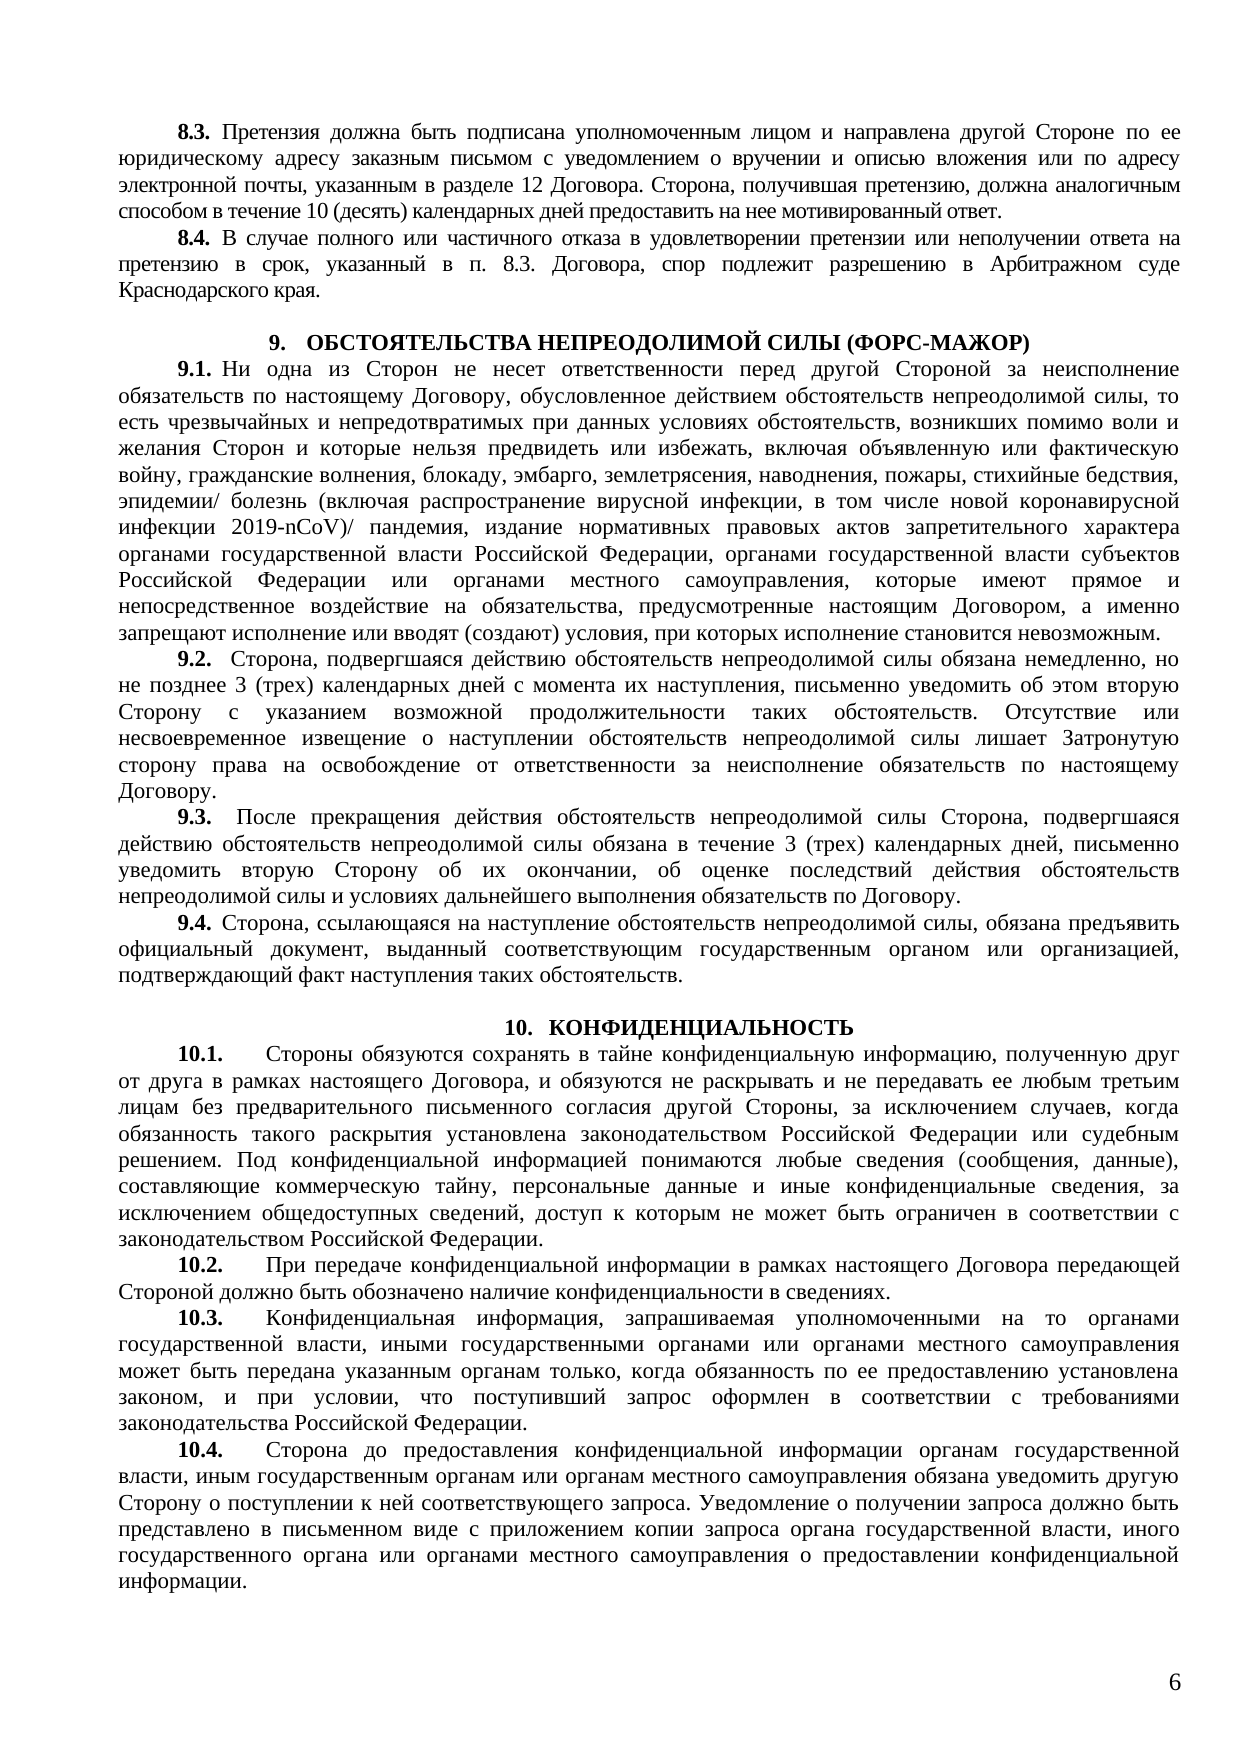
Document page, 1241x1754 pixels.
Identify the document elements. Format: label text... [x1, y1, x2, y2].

list После прекращения действия обстоятельств непреодолимой силы Сторона, подвергшаяся действию обстоятельств непреодолимой силы обязана в течение 3 (трех) календарных дней, письменно уведомить вторую Сторону об их окончании, об оценке последствий действия обстоятельств непреодолимой силы и условиях дальнейшего выполнения обязательств по Договору. [118, 803, 1181, 909]
list Сторона, подвергшаяся действию обстоятельств непреодолимой силы обязана немедленно, но не позднее 3 (трех) календарных дней с момента их наступления, письменно уведомить об этом вторую Сторону с указанием возможной продолжительности таких обстоятельств. Отсутствие или несвоевременное извещение о наступлении обстоятельств непреодолимой силы лишает Затронутую сторону права на освобождение от ответственности за неисполнение обязательств по настоящему Договору. [118, 645, 1181, 803]
list Ни одна из Сторон не несет ответственности перед другой Стороной за неисполнение обязательств по настоящему Договору, обусловленное действием обстоятельств непреодолимой силы, то есть чрезвычайных и непредотвратимых при данных условиях обстоятельств, возникших помимо воли и желания Сторон и которые нельзя предвидеть или избежать, включая объявленную или фактическую войну, гражданские волнения, блокаду, эмбарго, землетрясения, наводнения, пожары, стихийные бедствия, эпидемии/ болезнь (включая распространение вирусной инфекции, в том числе новой коронавирусной инфекции 2019-nCoV)/ пандемия, издание нормативных правовых актов запретительного характера органами государственной власти Российской Федерации, органами государственной власти субъектов Российской Федерации или органами местного самоуправления, которые имеют прямое и непосредственное воздействие на обязательства, предусмотренные настоящим Договором, а именно запрещают исполнение или вводят (создают) условия, при которых исполнение становится невозможным. [118, 355, 1181, 645]
list Сторона, ссылающаяся на наступление обстоятельств непреодолимой силы, обязана предъявить официальный документ, выданный соответствующим государственным органом или организацией, подтверждающий факт наступления таких обстоятельств. [118, 909, 1181, 988]
list Претензия должна быть подписана уполномоченным лицом и направлена другой Стороне по ее юридическому адресу заказным письмом с уведомлением о вручении и описью вложения или по адресу электронной почты, указанным в разделе 12 Договора. Сторона, получившая претензию, должна аналогичным способом в течение 10 (десять) календарных дней предоставить на нее мотивированный ответ. [118, 118, 1181, 223]
list При передаче конфиденциальной информации в рамках настоящего Договора передающей Стороной должно быть обозначено наличие конфиденциальности в сведениях. [118, 1251, 1181, 1304]
list ОБСТОЯТЕЛЬСТВА НЕПРЕОДОЛИМОЙ СИЛЫ (ФОРС-МАЖОР) [118, 329, 1181, 355]
list Конфиденциальная информация, запрашиваемая уполномоченными на то органами государственной власти, иными государственными органами или органами местного самоуправления может быть передана указанным органам только, когда обязанность по ее предоставлению установлена законом, и при условии, что поступивший запрос оформлен в соответствии с требованиями законодательства Российской Федерации. [118, 1304, 1181, 1436]
list Сторона до предоставления конфиденциальной информации органам государственной власти, иным государственным органам или органам местного самоуправления обязана уведомить другую Сторону о поступлении к ней соответствующего запроса. Уведомление о получении запроса должно быть представлено в письменном виде с приложением копии запроса органа государственной власти, иного государственного органа или органами местного самоуправления о предоставлении конфиденциальной информации. [118, 1436, 1181, 1594]
list В случае полного или частичного отказа в удовлетворении претензии или неполучении ответа на претензию в срок, указанный в п. 8.3. Договора, спор подлежит разрешению в Арбитражном суде Краснодарского края. [118, 223, 1181, 303]
list КОНФИДЕНЦИАЛЬНОСТЬ [118, 1014, 1181, 1041]
list Стороны обязуются сохранять в тайне конфиденциальную информацию, полученную друг от друга в рамках настоящего Договора, и обязуются не раскрывать и не передавать ее любым третьим лицам без предварительного письменного согласия другой Стороны, за исключением случаев, когда обязанность такого раскрытия установлена законодательством Российской Федерации или судебным решением. Под конфиденциальной информацией понимаются любые сведения (сообщения, данные), составляющие коммерческую тайну, персональные данные и иные конфиденциальные сведения, за исключением общедоступных сведений, доступ к которым не может быть ограничен в соответствии с законодательством Российской Федерации. [118, 1041, 1181, 1251]
